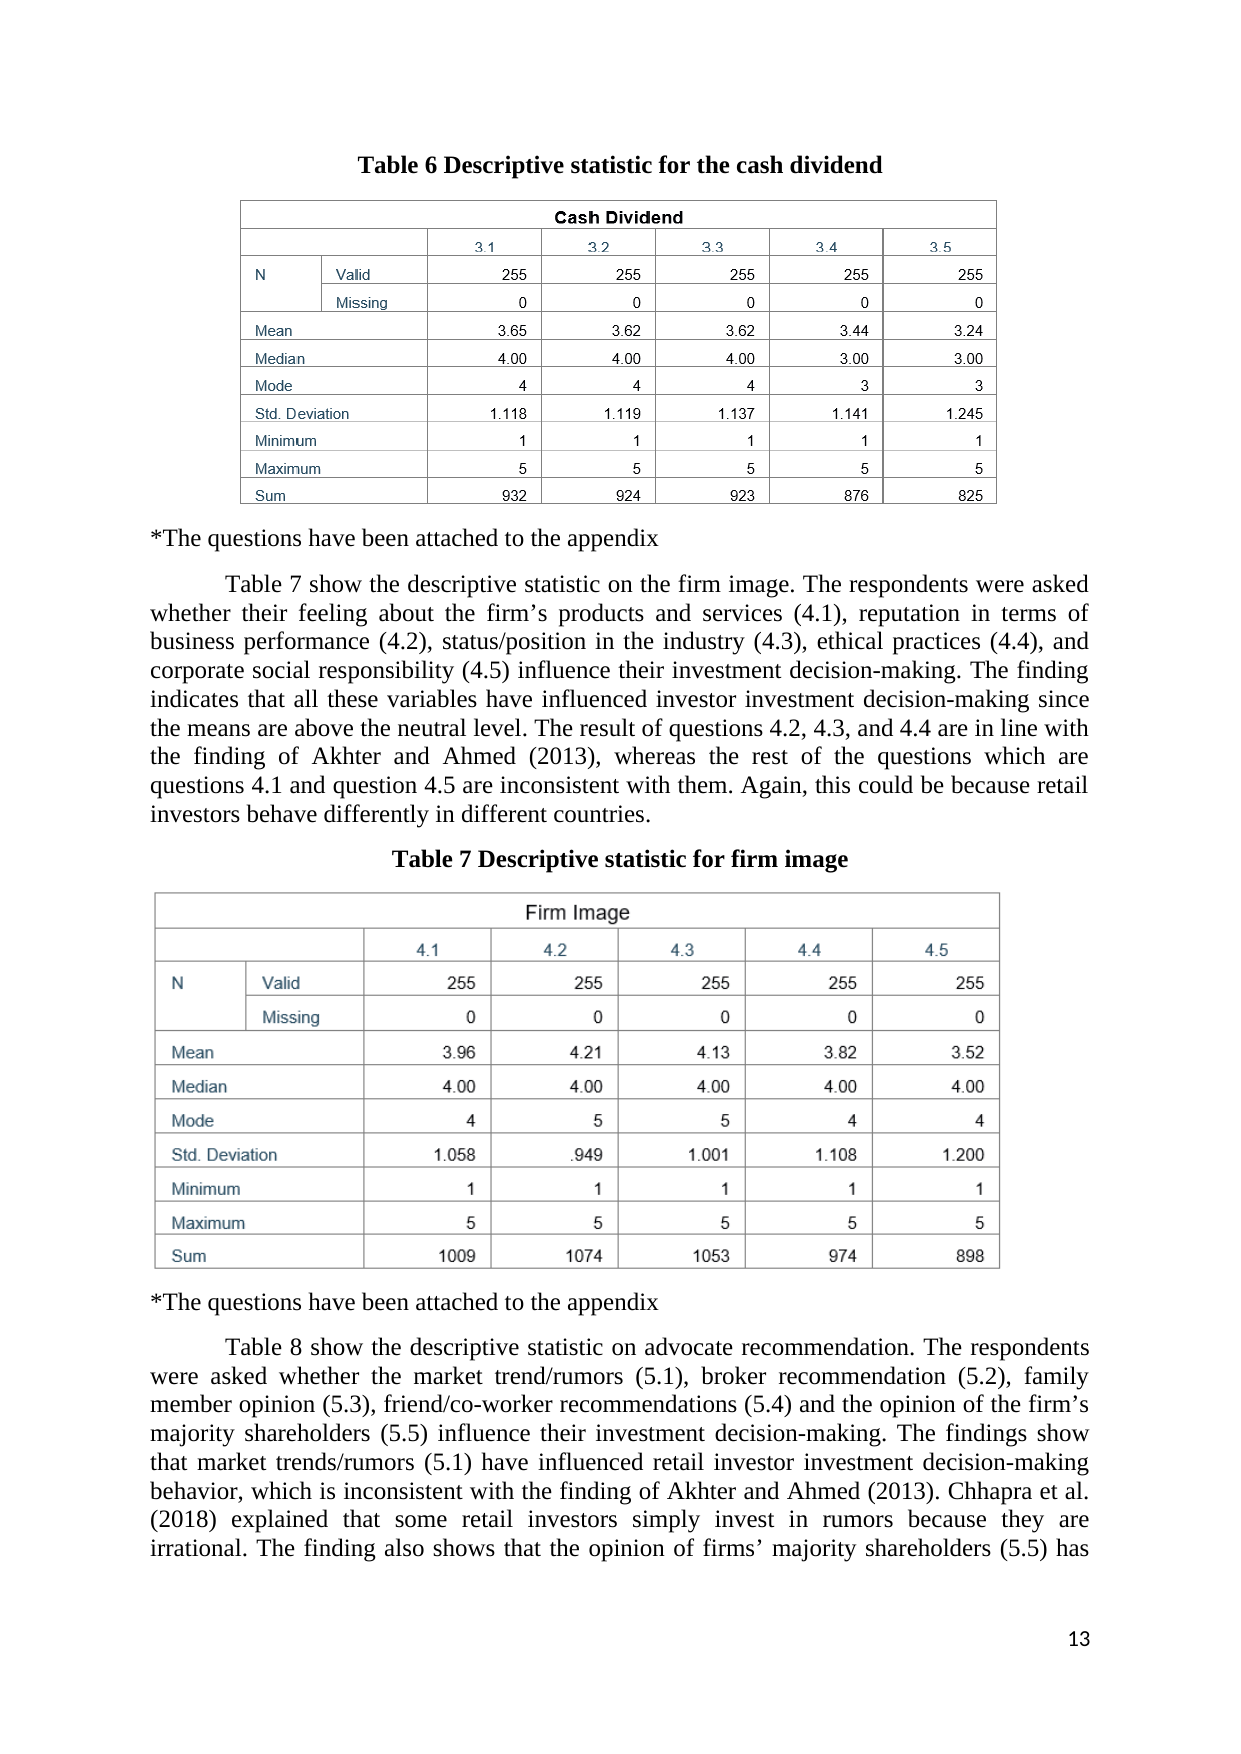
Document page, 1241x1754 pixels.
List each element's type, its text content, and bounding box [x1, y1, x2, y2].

text Table 7 Descriptive statistic for firm image [150, 844, 1090, 873]
picture [239, 195, 1001, 507]
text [150, 1332, 1090, 1562]
text *The questions have been attached to the appendix [150, 523, 1090, 552]
text *The questions have been attached to the appendix [150, 1287, 1090, 1315]
picture [150, 889, 1007, 1270]
text Table 7 show the descriptive statistic on the firm image. The respondents were asked whether their feeling about the firm’s products and services (4.1), reputation in terms of business performance (4.2), status/position in the industry (4.3), ethical practices (4.4), and corporate social responsibility (4.5) influence their investment decision-making. The finding indicates that all these variables have influenced investor investment decision-making since the means are above the neutral level. The result of questions 4.2, 4.3, and 4.4 are in line with the finding of Akhter and Ahmed (2013), whereas the rest of the questions which are questions 4.1 and question 4.5 are inconsistent with them. Again, this could be because retail investors behave differently in different countries. [150, 569, 1090, 828]
text Table 6 Descriptive statistic for the cash dividend [150, 150, 1090, 179]
